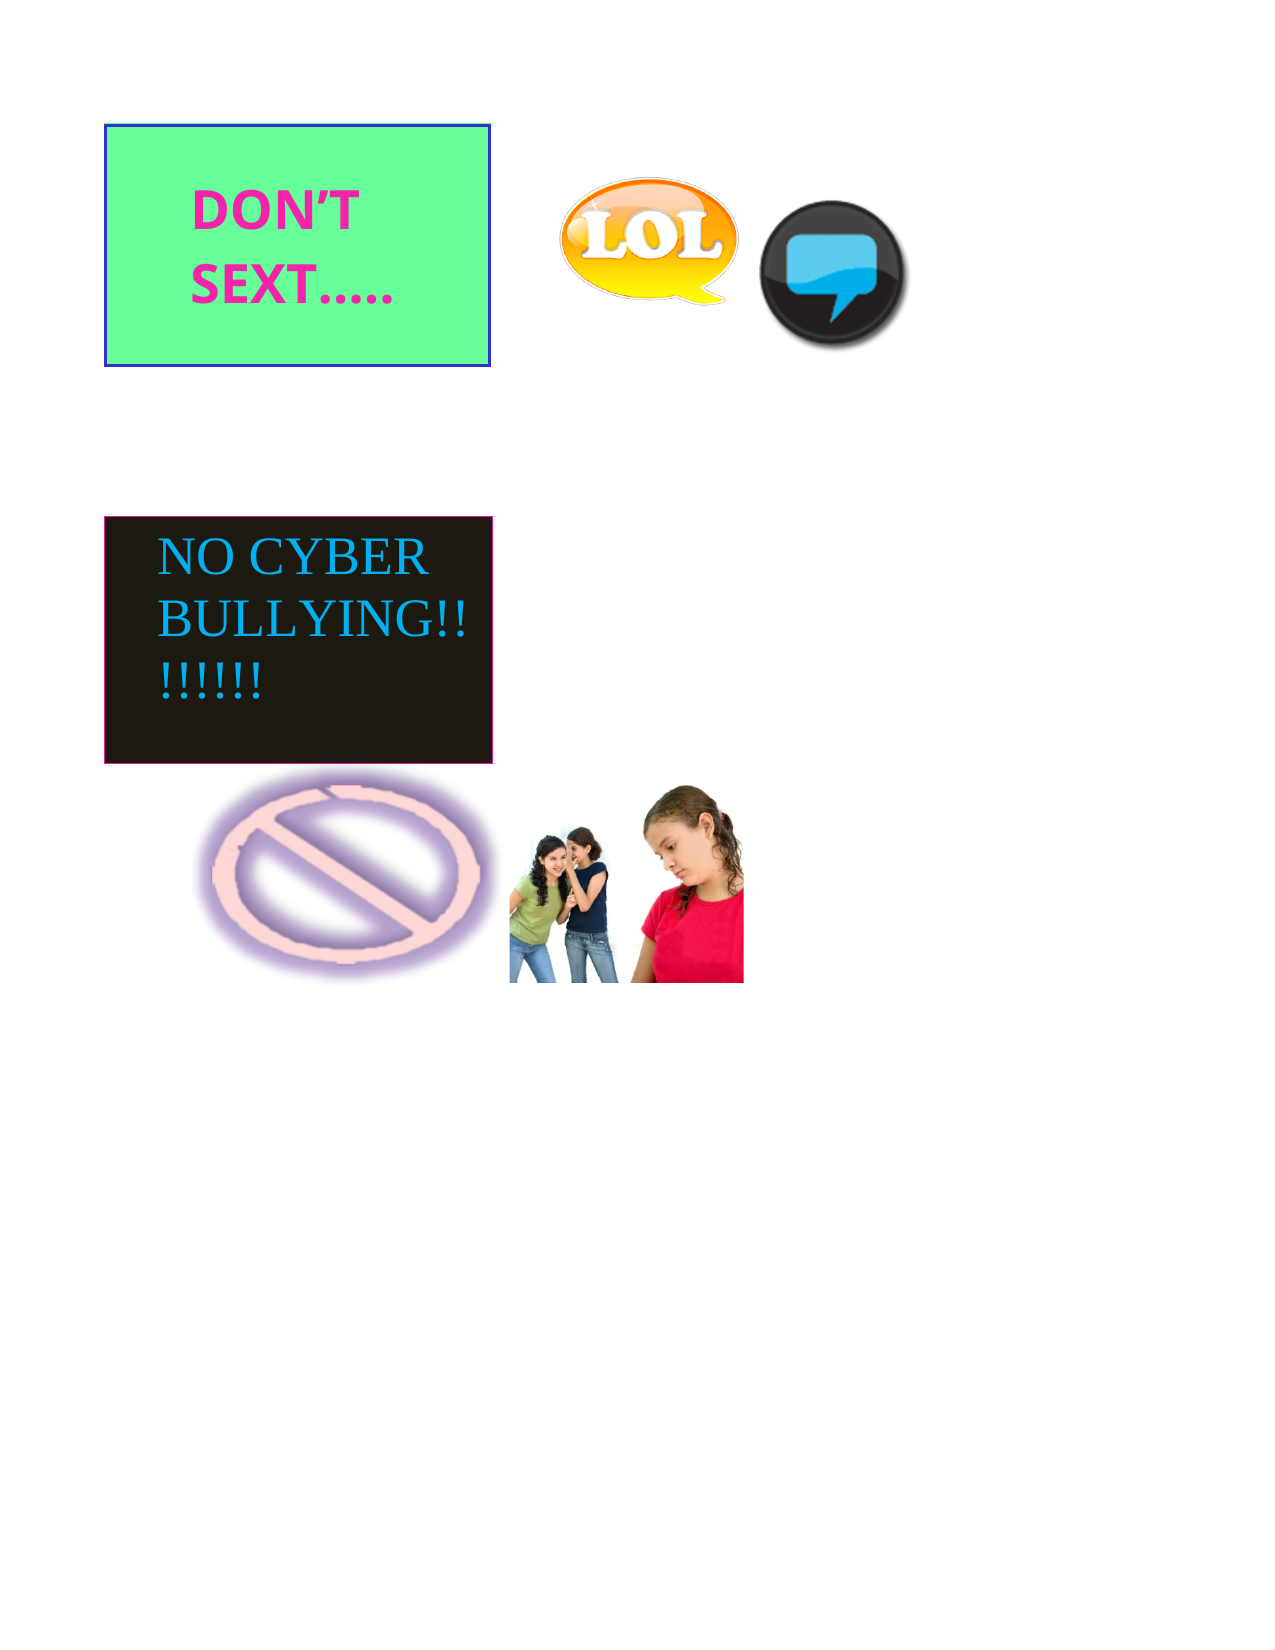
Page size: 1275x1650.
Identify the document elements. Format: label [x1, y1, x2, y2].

picture [547, 150, 919, 355]
picture [509, 777, 744, 983]
